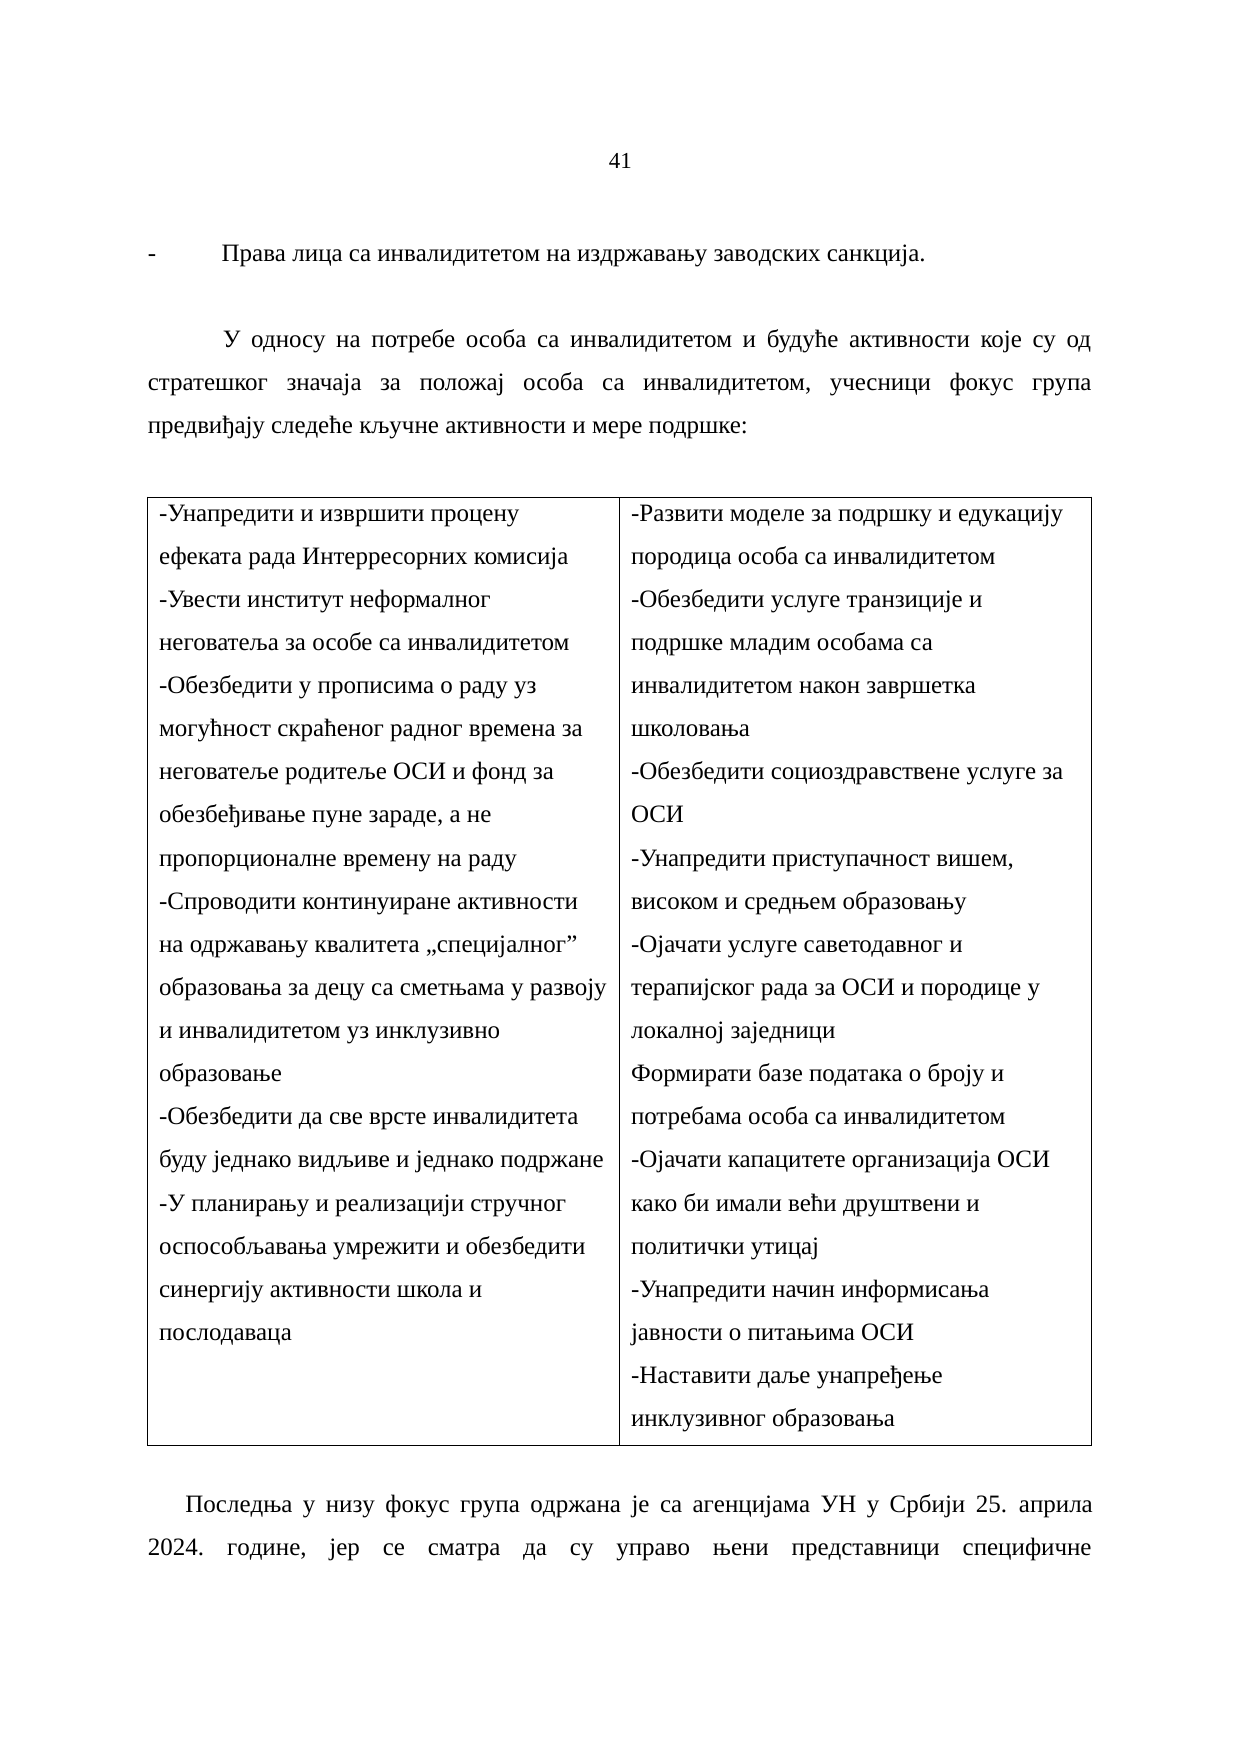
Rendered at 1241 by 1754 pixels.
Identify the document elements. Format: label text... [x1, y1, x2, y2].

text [148, 1489, 1093, 1561]
text - Права лица са инвалидитетом на издржавању заводских санкција. [148, 238, 1093, 267]
table_header -Развити моделе за подршку и едукацију породица особа са инвалидитетом -Обезбедити услуге транзиције и подршке младим особама са инвалидитетом након завршетка школовања -Обезбедити социоздравствене услуге за ОСИ -Унапредити приступачност вишем, високом и средњем образовању -Ојачати услуге саветодавног и терапијског рада за ОСИ и породице у локалној заједници Формирати базе података о броју и потребама особа са инвалидитетом -Ојачати капацитете организација ОСИ како би имали већи друштвени и политички утицај -Унапредити начин информисања јавности о питањима ОСИ -Наставити даље унапређење инклузивног образовања [620, 498, 1091, 1445]
text У односу на потребе особа са инвалидитетом и будуће активности које су од стратешког значаја за положај особа са инвалидитетом, учесници фокус група предвиђају следеће кључне активности и мере подршке: [148, 324, 1093, 439]
table_header -Унапредити и извршити процену ефеката рада Интерресорних комисија -Увести институт неформалног неговатеља за особе са инвалидитетом -Обезбедити у прописима о раду уз могућност скраћеног радног времена за неговатеље родитеље ОСИ и фонд за обезбеђивање пуне зараде, а не пропорционалне времену на раду -Спроводити континуиране активности на одржавању квалитета „специјалног” образовања за децу са сметњама у развоју и инвалидитетом уз инклузивно образовање -Обезбедити да све врсте инвалидитета буду једнако видљиве и једнако подржане -У планирању и реализацији стручног оспособљавања умрежити и обезбедити синергију активности школа и послодаваца [148, 498, 619, 1445]
